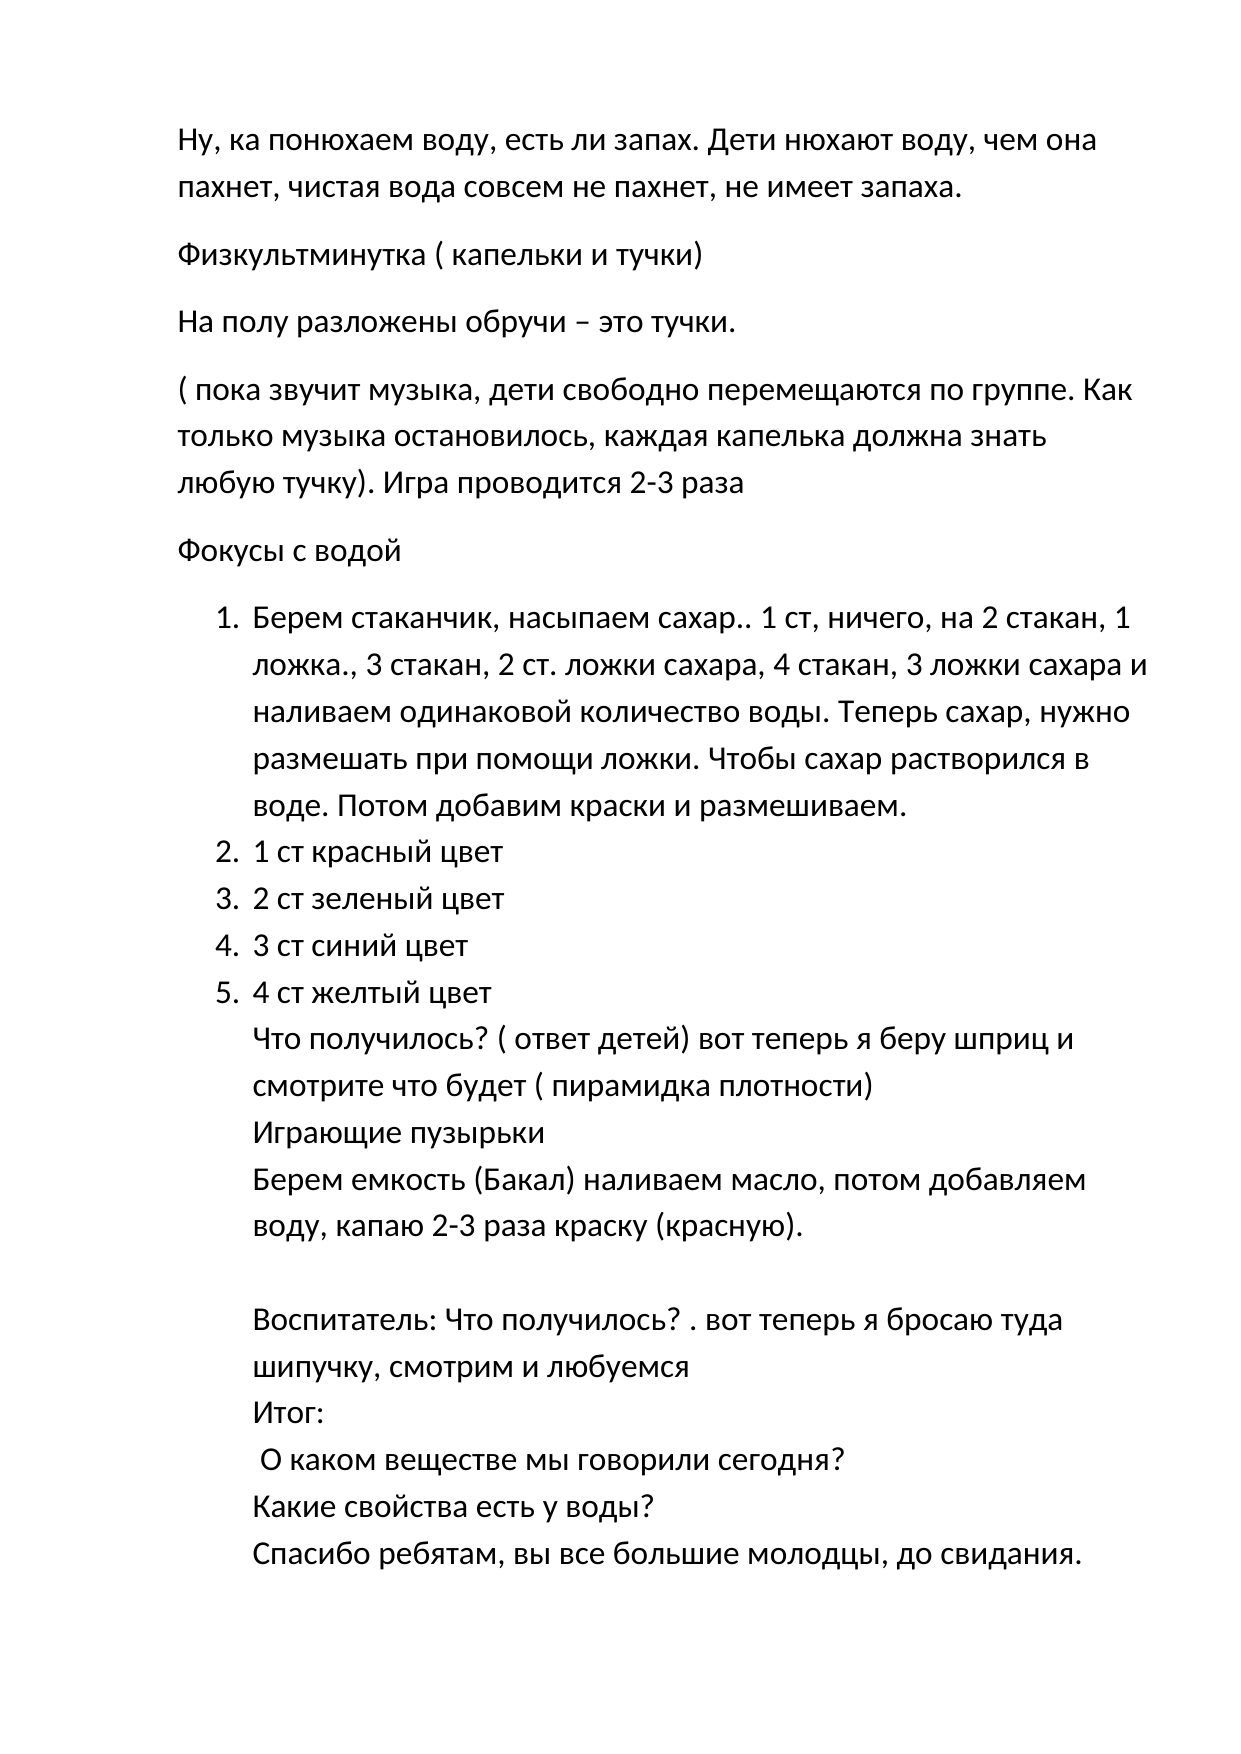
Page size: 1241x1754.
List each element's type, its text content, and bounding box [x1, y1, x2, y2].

list Играющие пузырьки [252, 1111, 1152, 1152]
list 1 ст красный цвет [215, 830, 1152, 871]
list Воспитатель: Что получилось? . вот теперь я бросаю туда шипучку, смотрим и любуемся [252, 1298, 1152, 1386]
list 2 ст зеленый цвет [215, 877, 1152, 918]
text Физкультминутка ( капельки и тучки) [177, 232, 1152, 273]
list Какие свойства есть у воды? [252, 1485, 1152, 1526]
text Фокусы с водой [177, 529, 1152, 569]
list Берем стаканчик, насыпаем сахар.. 1 ст, ничего, на 2 стакан, 1 ложка., 3 стакан, 2 ст. ложки сахара, 4 стакан, 3 ложки сахара и наливаем одинаковой количество воды. Теперь сахар, нужно размешать при помощи ложки. Чтобы сахар растворился в воде. Потом добавим краски и размешиваем. [215, 596, 1152, 824]
list О каком веществе мы говорили сегодня? [252, 1438, 1152, 1479]
list Итог: [252, 1392, 1152, 1432]
list Что получилось? ( ответ детей) вот теперь я беру шприц и смотрите что будет ( пирамидка плотности) [252, 1017, 1152, 1105]
list Берем емкость (Бакал) наливаем масло, потом добавляем воду, капаю 2-3 раза краску (красную). [252, 1158, 1152, 1245]
text На полу разложены обручи – это тучки. [177, 300, 1152, 341]
list 4 ст желтый цвет [215, 971, 1152, 1011]
text Ну, ка понюхаем воду, есть ли запах. Дети нюхают воду, чем она пахнет, чистая вода совсем не пахнет, не имеет запаха. [177, 118, 1152, 206]
text ( пока звучит музыка, дети свободно перемещаются по группе. Как только музыка остановилось, каждая капелька должна знать любую тучку). Игра проводится 2-3 раза [177, 368, 1152, 502]
list 3 ст синий цвет [215, 924, 1152, 964]
list Спасибо ребятам, вы все большие молодцы, до свидания. [252, 1532, 1152, 1573]
